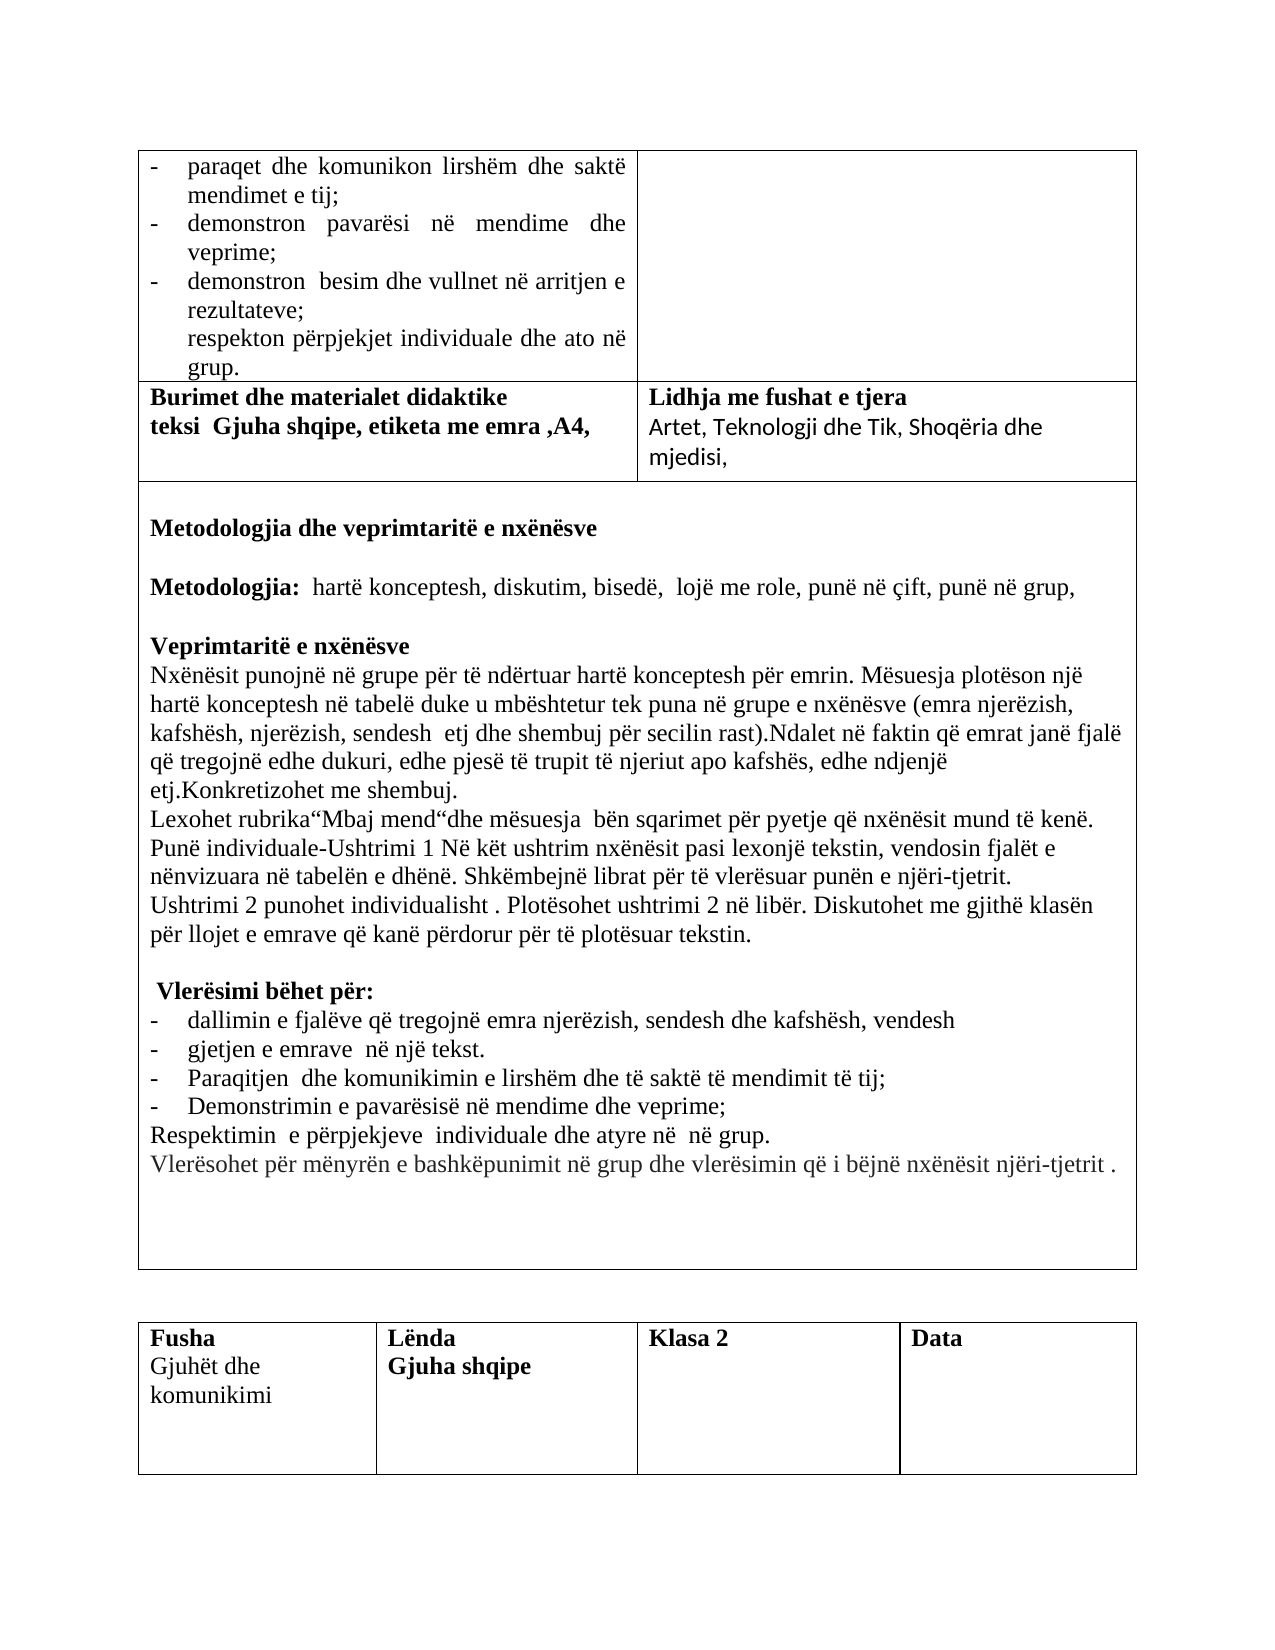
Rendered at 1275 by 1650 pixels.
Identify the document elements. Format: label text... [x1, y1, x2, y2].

table_header Lënda Gjuha shqipe [377, 1323, 637, 1473]
table_header Data [901, 1323, 1136, 1473]
table_cell Lidhja me fushat e tjera Artet, Teknologji dhe Tik, Shoqëria dhe mjedisi, [638, 382, 1136, 481]
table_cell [638, 151, 1136, 381]
table_cell Burimet dhe materialet didaktike teksi Gjuha shqipe, etiketa me emra ,A4, [139, 382, 637, 481]
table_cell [139, 151, 637, 381]
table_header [139, 1323, 376, 1473]
table_cell Metodologjia dhe veprimtaritë e nxënësve Metodologjia: hartë konceptesh, diskutim, bisedë, lojë me role, punë në çift, punë në grup, Veprimtaritë e nxënësve Nxënësit punojnë në grupe për të ndërtuar hartë konceptesh për emrin. Mësuesja plotëson një hartë konceptesh në tabelë duke u mbështetur tek puna në grupe e nxënësve (emra njerëzish, kafshësh, njerëzish, sendesh etj dhe shembuj për secilin rast).Ndalet në faktin që emrat janë fjalë që tregojnë edhe dukuri, edhe pjesë të trupit të njeriut apo kafshës, edhe ndjenjë etj.Konkretizohet me shembuj. Lexohet rubrika“Mbaj mend“dhe mësuesja bën sqarimet për pyetje që nxënësit mund të kenë. Punë individuale-Ushtrimi 1 Në kët ushtrim nxënësit pasi lexonjë tekstin, vendosin fjalët e nënvizuara në tabelën e dhënë. Shkëmbejnë librat për të vlerësuar punën e njëri-tjetrit. Ushtrimi 2 punohet individualisht . Plotësohet ushtrimi 2 në libër. Diskutohet me gjithë klasën për llojet e emrave që kanë përdorur për të plotësuar tekstin. Vlerësimi bëhet për: dallimin e fjalëve që tregojnë emra njerëzish, sendesh dhe kafshësh, vendesh gjetjen e emrave në një tekst. Paraqitjen dhe komunikimin e lirshëm dhe të saktë të mendimit të tij; Demonstrimin e pavarësisë në mendime dhe veprime; Respektimin e përpjekjeve individuale dhe atyre në në grup. Vlerësohet për mënyrën e bashkëpunimit në grup dhe vlerësimin që i bëjnë nxënësit njëri-tjetrit . [139, 482, 1136, 1269]
table_header Klasa 2 [638, 1323, 899, 1473]
